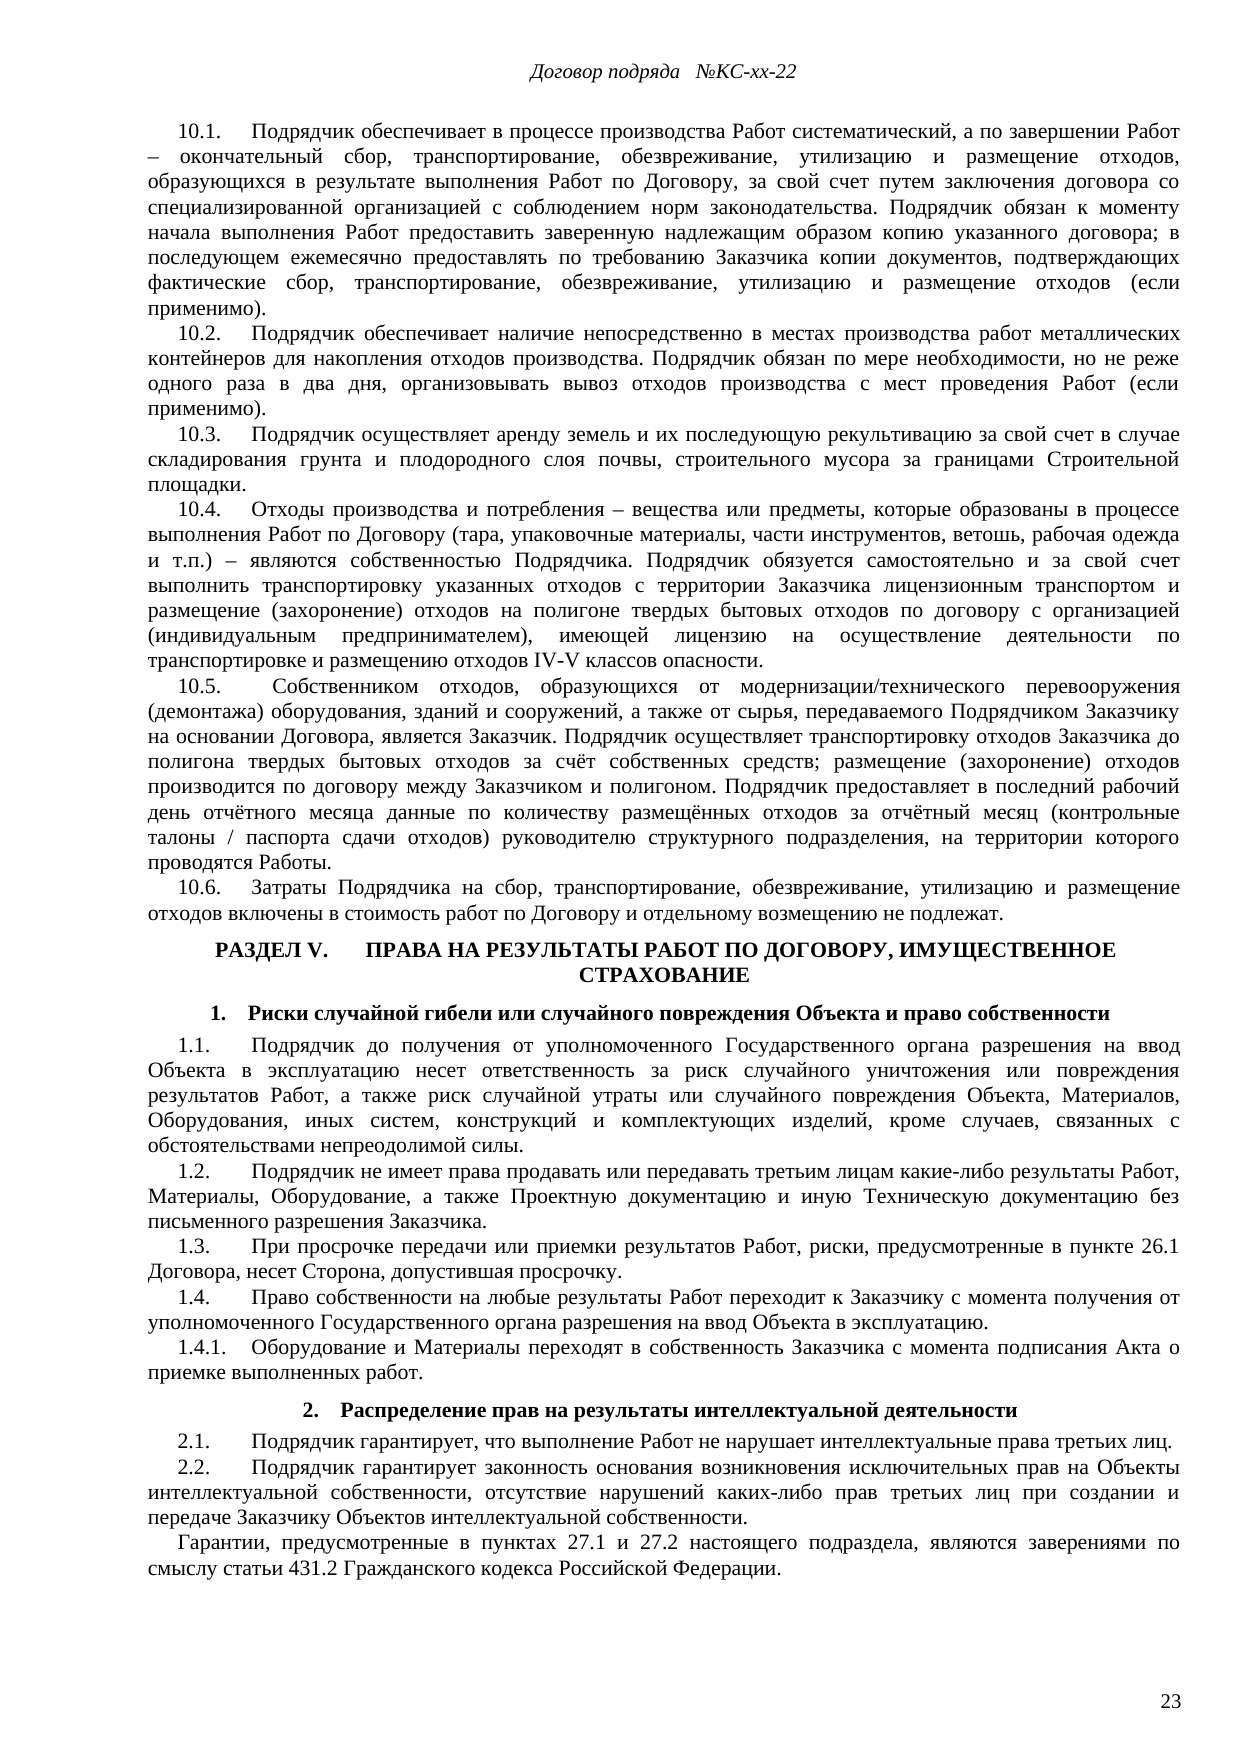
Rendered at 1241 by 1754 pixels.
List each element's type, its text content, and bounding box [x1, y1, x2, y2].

list Гарантии, предусмотренные в пунктах 27.1 и 27.2 настоящего подраздела, являются заверениями по смыслу статьи 431.2 Гражданского кодекса Российской Федерации. [148, 1529, 1181, 1580]
text Подрядчик гарантирует, что выполнение Работ не нарушает интеллектуальные права третьих лиц. [148, 1428, 1181, 1454]
text Подрядчик гарантирует законность основания возникновения исключительных прав на Объекты интеллектуальной собственности, отсутствие нарушений каких-либо прав третьих лиц при создании и передаче Заказчику Объектов интеллектуальной собственности. [148, 1454, 1181, 1529]
text Подрядчик до получения от уполномоченного Государственного органа разрешения на ввод Объекта в эксплуатацию несет ответственность за риск случайного уничтожения или повреждения результатов Работ, а также риск случайной утраты или случайного повреждения Объекта, Материалов, Оборудования, иных систем, конструкций и комплектующих изделий, кроме случаев, связанных с обстоятельствами непреодолимой силы. [148, 1032, 1181, 1158]
text Подрядчик не имеет права продавать или передавать третьим лицам какие-либо результаты Работ, Материалы, Оборудование, а также Проектную документацию и иную Техническую документацию без письменного разрешения Заказчика. [148, 1158, 1181, 1233]
text Отходы производства и потребления – вещества или предметы, которые образованы в процессе выполнения Работ по Договору (тара, упаковочные материалы, части инструментов, ветошь, рабочая одежда и т.п.) – являются собственностью Подрядчика. Подрядчик обязуется самостоятельно и за свой счет выполнить транспортировку указанных отходов с территории Заказчика лицензионным транспортом и размещение (захоронение) отходов на полигоне твердых бытовых отходов по договору с организацией (индивидуальным предпринимателем), имеющей лицензию на осуществление деятельности по транспортировке и размещению отходов IV-V классов опасности. [148, 496, 1181, 673]
text Подрядчик обеспечивает наличие непосредственно в местах производства работ металлических контейнеров для накопления отходов производства. Подрядчик обязан по мере необходимости, но не реже одного раза в два дня, организовывать вывоз отходов производства с мест проведения Работ (если применимо). [148, 320, 1181, 421]
text ПРАВА НА РЕЗУЛЬТАТЫ РАБОТ ПО ДОГОВОРУ, ИМУЩЕСТВЕННОЕ СТРАХОВАНИЕ [148, 937, 1181, 988]
text Право собственности на любые результаты Работ переходит к Заказчику с момента получения от уполномоченного Государственного органа разрешения на ввод Объекта в эксплуатацию. [148, 1284, 1181, 1334]
text Распределение прав на результаты интеллектуальной деятельности [148, 1397, 1181, 1422]
text Риски случайной гибели или случайного повреждения Объекта и право собственности [148, 1000, 1181, 1025]
text Подрядчик обеспечивает в процессе производства Работ систематический, а по завершении Работ – окончательный сбор, транспортирование, обезвреживание, утилизацию и размещение отходов, образующихся в результате выполнения Работ по Договору, за свой счет путем заключения договора со специализированной организацией с соблюдением норм законодательства. Подрядчик обязан к моменту начала выполнения Работ предоставить заверенную надлежащим образом копию указанного договора; в последующем ежемесячно предоставлять по требованию Заказчика копии документов, подтверждающих фактические сбор, транспортирование, обезвреживание, утилизацию и размещение отходов (если применимо). [148, 118, 1181, 320]
text Оборудование и Материалы переходят в собственность Заказчика с момента подписания Акта о приемке выполненных работ. [148, 1334, 1181, 1384]
text Затраты Подрядчика на сбор, транспортирование, обезвреживание, утилизацию и размещение отходов включены в стоимость работ по Договору и отдельному возмещению не подлежат. [148, 874, 1181, 925]
text Подрядчик осуществляет аренду земель и их последующую рекультивацию за свой счет в случае складирования грунта и плодородного слоя почвы, строительного мусора за границами Строительной площадки. [148, 421, 1181, 496]
text Собственником отходов, образующихся от модернизации/технического перевооружения (демонтажа) оборудования, зданий и сооружений, а также от сырья, передаваемого Подрядчиком Заказчику на основании Договора, является Заказчик. Подрядчик осуществляет транспортировку отходов Заказчика до полигона твердых бытовых отходов за счёт собственных средств; размещение (захоронение) отходов производится по договору между Заказчиком и полигоном. Подрядчик предоставляет в последний рабочий день отчётного месяца данные по количеству размещённых отходов за отчётный месяц (контрольные талоны / паспорта сдачи отходов) руководителю структурного подразделения, на территории которого проводятся Работы. [148, 673, 1181, 874]
text При просрочке передачи или приемки результатов Работ, риски, предусмотренные в пункте 26.1 Договора, несет Сторона, допустившая просрочку. [148, 1233, 1181, 1284]
